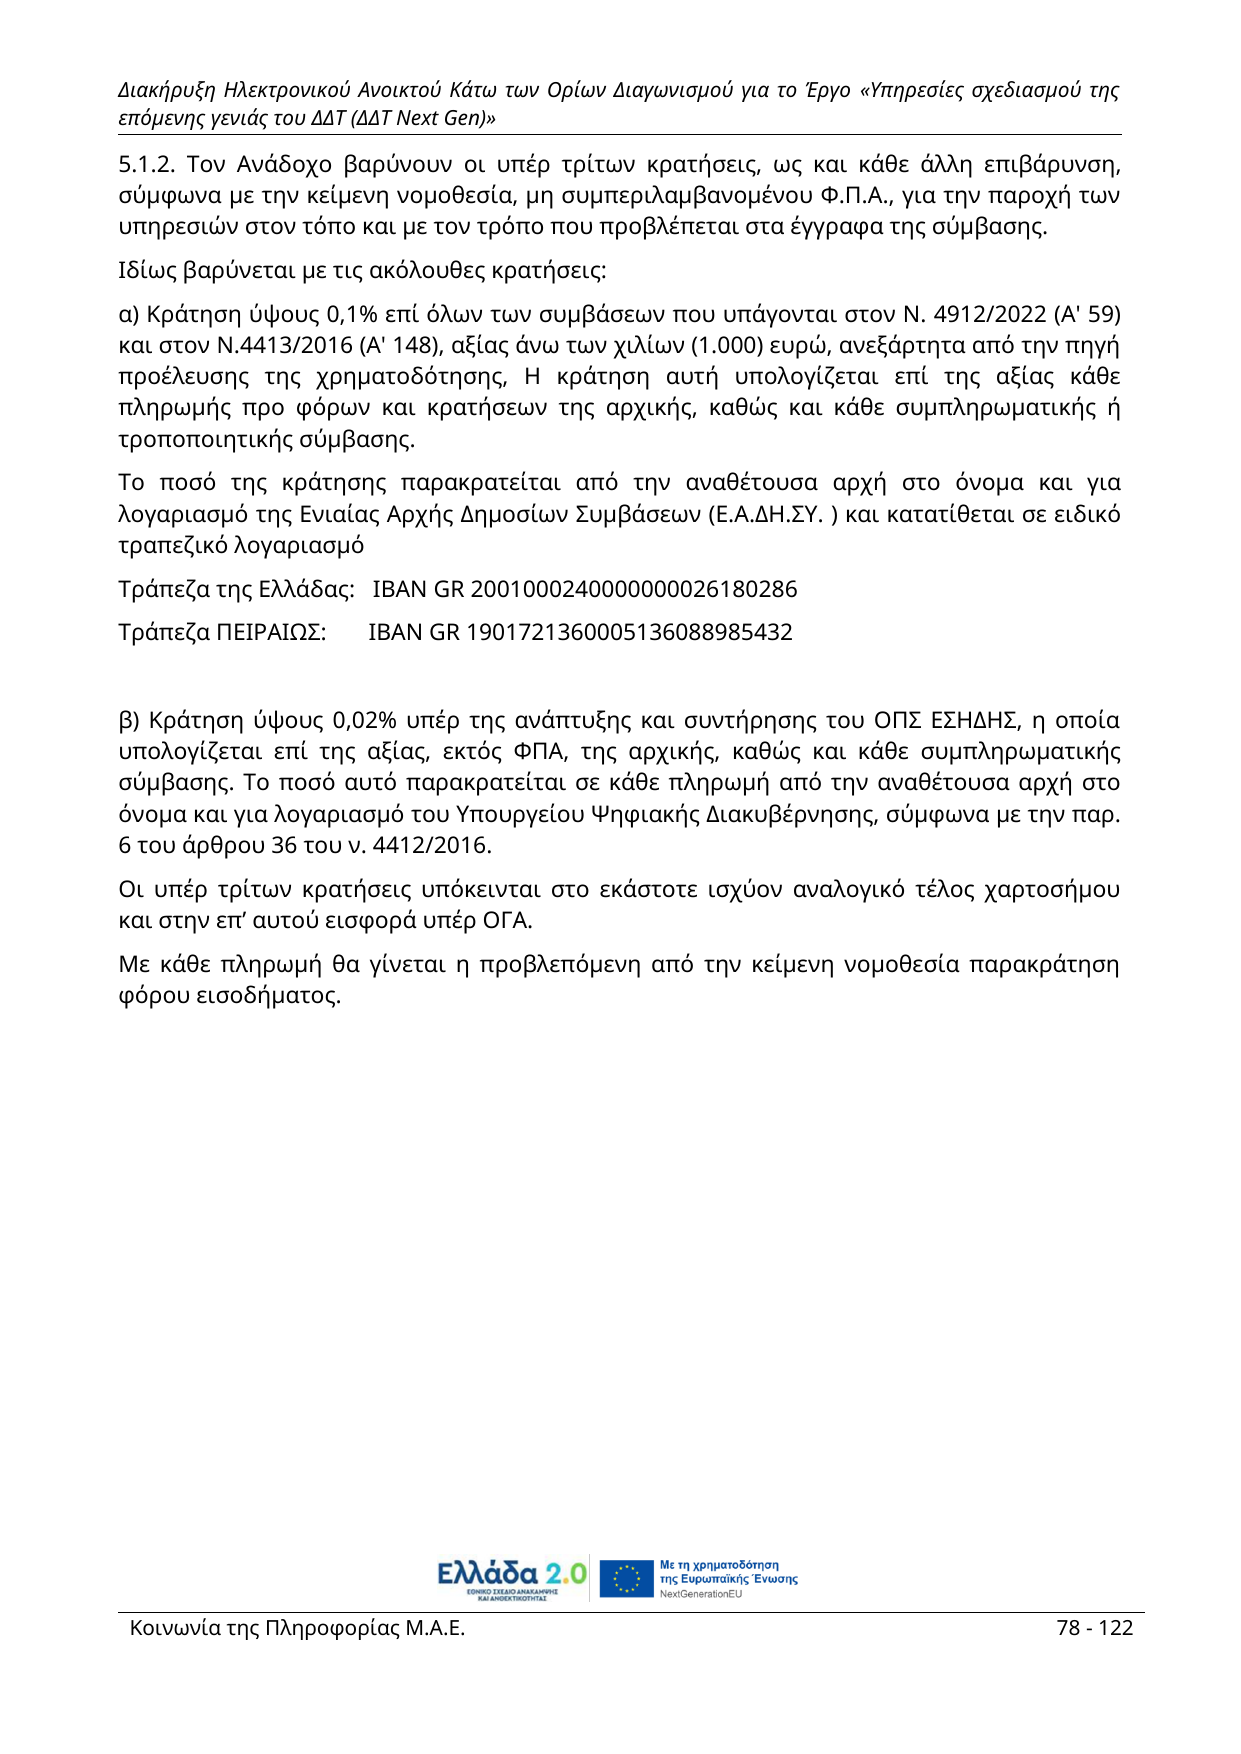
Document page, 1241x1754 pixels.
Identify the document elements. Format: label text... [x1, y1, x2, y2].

text Οι υπέρ τρίτων κρατήσεις υπόκεινται στο εκάστοτε ισχύον αναλογικό τέλος χαρτοσήμου και στην επ’ αυτού εισφορά υπέρ ΟΓΑ. [118, 872, 1122, 935]
picture [437, 1554, 804, 1602]
text 5.1.2. Toν Ανάδοχο βαρύνουν οι υπέρ τρίτων κρατήσεις, ως και κάθε άλλη επιβάρυνση, σύμφωνα με την κείμενη νομοθεσία, μη συμπεριλαμβανομένου Φ.Π.Α., για την παροχή των υπηρεσιών στον τόπο και με τον τρόπο που προβλέπεται στα έγγραφα της σύμβασης. [118, 147, 1122, 241]
text Το ποσό της κράτησης παρακρατείται από την αναθέτουσα αρχή στο όνομα και για λογαριασμό της Ενιαίας Αρχής Δημοσίων Συμβάσεων (Ε.Α.ΔΗ.ΣΥ. ) και κατατίθεται σε ειδικό τραπεζικό λογαριασμό [118, 466, 1122, 560]
text Τράπεζα της Ελλάδας: ΙΒΑΝ GR 2001000240000000026180286 [118, 572, 1122, 604]
text α) Κράτηση ύψους 0,1% επί όλων των συμβάσεων που υπάγονται στον Ν. 4912/2022 (Α' 59) και στον Ν.4413/2016 (Α' 148), αξίας άνω των χιλίων (1.000) ευρώ, ανεξάρτητα από την πηγή προέλευσης της χρηματοδότησης, Η κράτηση αυτή υπολογίζεται επί της αξίας κάθε πληρωμής προ φόρων και κρατήσεων της αρχικής, καθώς και κάθε συμπληρωματικής ή τροποποιητικής σύμβασης. [118, 297, 1122, 454]
text β) Κράτηση ύψους 0,02% υπέρ της ανάπτυξης και συντήρησης του ΟΠΣ ΕΣΗΔΗΣ, η οποία υπολογίζεται επί της αξίας, εκτός ΦΠΑ, της αρχικής, καθώς και κάθε συμπληρωματικής σύμβασης. Το ποσό αυτό παρακρατείται σε κάθε πληρωμή από την αναθέτουσα αρχή στο όνομα και για λογαριασμό του Υπουργείου Ψηφιακής Διακυβέρνησης, σύμφωνα με την παρ. 6 του άρθρου 36 του ν. 4412/2016. [118, 704, 1122, 860]
text Τράπεζα ΠΕΙΡΑΙΩΣ: ΙΒΑΝ GR 1901721360005136088985432 [118, 616, 1122, 647]
text Ιδίως βαρύνεται με τις ακόλουθες κρατήσεις: [118, 254, 1122, 285]
text Με κάθε πληρωμή θα γίνεται η προβλεπόμενη από την κείμενη νομοθεσία παρακράτηση φόρου εισοδήματος. [118, 947, 1122, 1010]
